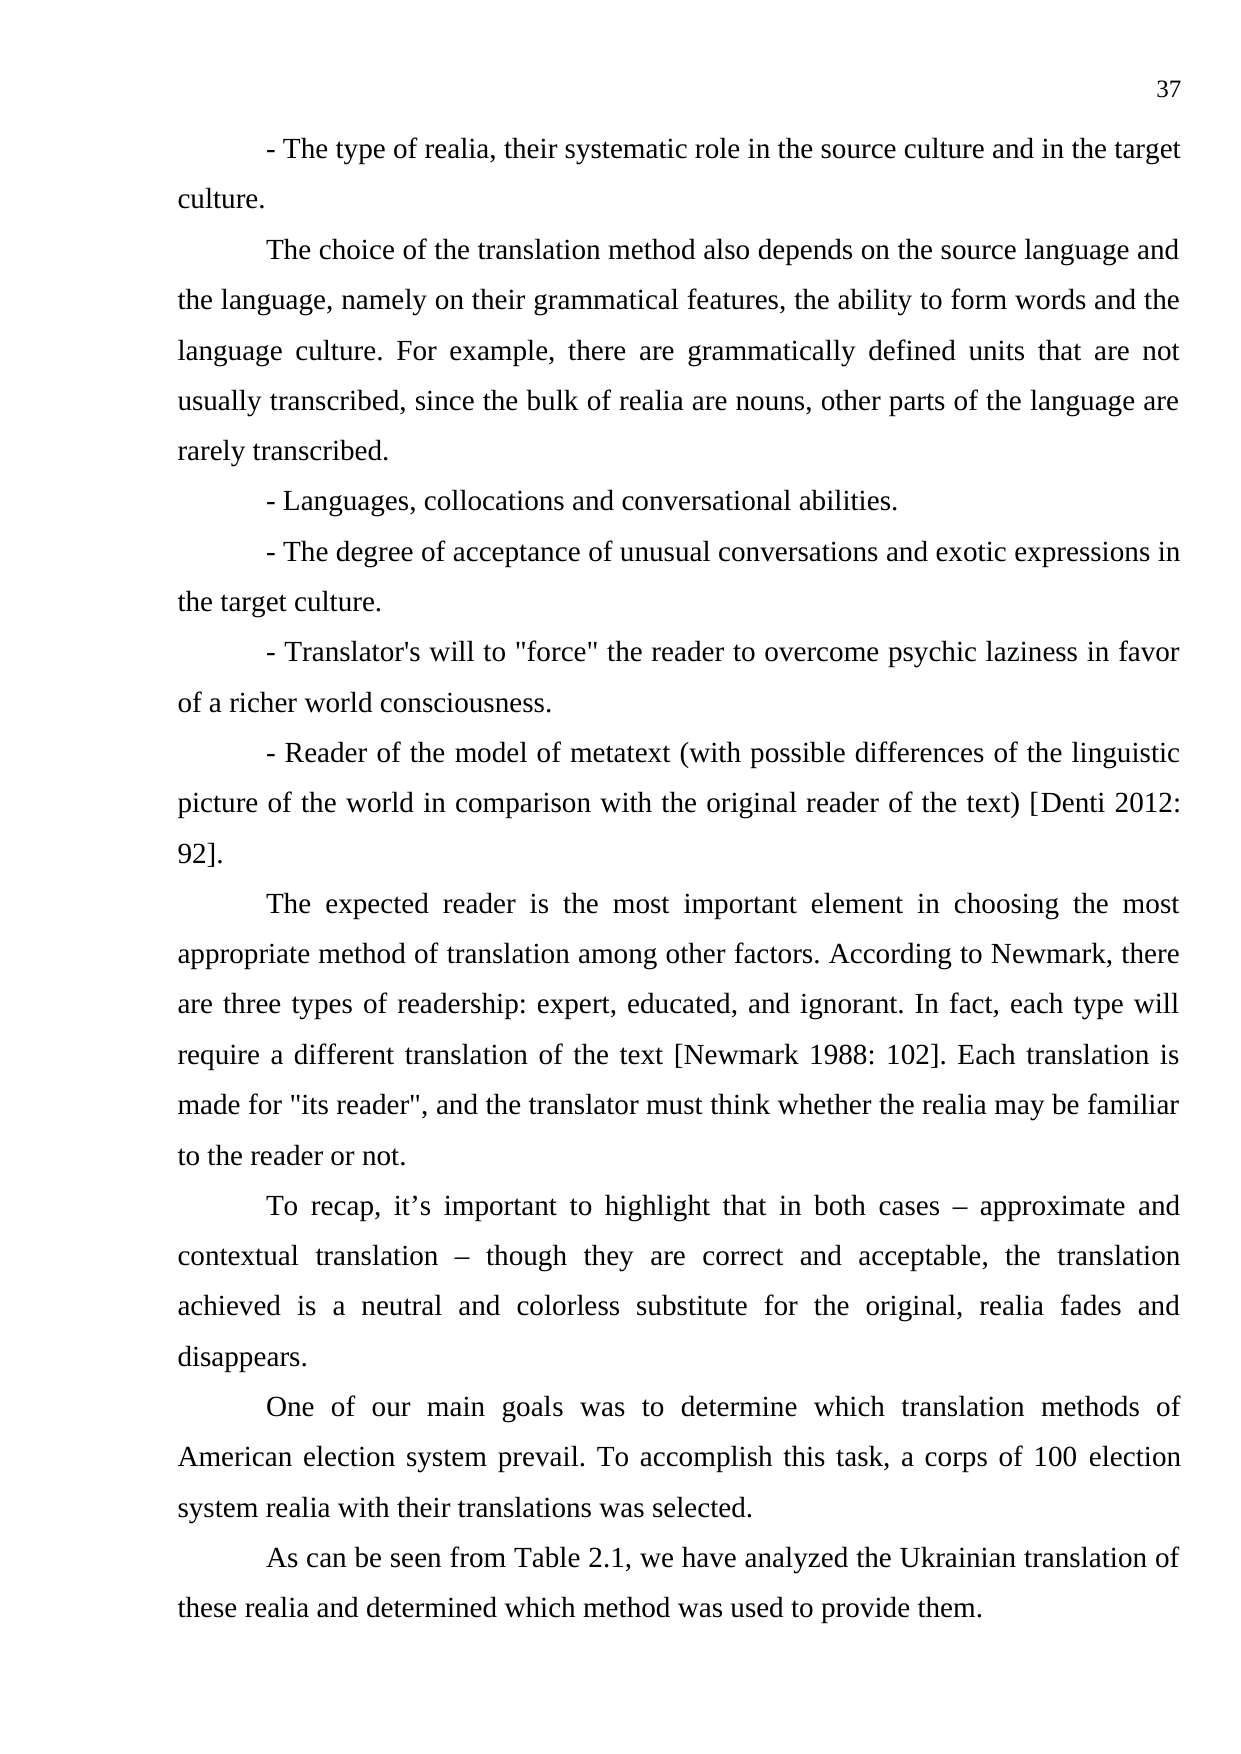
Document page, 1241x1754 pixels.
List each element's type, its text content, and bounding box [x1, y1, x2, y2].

text - The degree of acceptance of unusual conversations and exotic expressions in the target culture. [177, 534, 1181, 618]
text To recap, it’s important to highlight that in both cases – approximate and contextual translation – though they are correct and acceptable, the translation achieved is a neutral and colorless substitute for the original, realia fades and disappears. [177, 1188, 1181, 1372]
text - Translator's will to "force" the reader to overcome psychic laziness in favor of a richer world consciousness. [177, 634, 1181, 718]
text - The type of realia, their systematic role in the source culture and in the target culture. [177, 131, 1181, 215]
text The expected reader is the most important element in choosing the most appropriate method of translation among other factors. According to Newmark, there are three types of readership: expert, educated, and ignorant. In fact, each type will require a different translation of the text [Newmark 1988: 102]. Each translation is made for "its reader", and the translator must think whether the realia may be familiar to the reader or not. [177, 886, 1181, 1171]
text - Languages, collocations and conversational abilities. [177, 483, 1181, 517]
text The choice of the translation method also depends on the source language and the language, namely on their grammatical features, the ability to form words and the language culture. For example, there are grammatically defined units that are not usually transcribed, since the bulk of realia are nouns, other parts of the language are rarely transcribed. [177, 232, 1181, 467]
text As can be seen from Table 2.1, we have analyzed the Ukrainian translation of these realia and determined which method was used to provide them. [177, 1540, 1181, 1624]
text - Reader of the model of metatext (with possible differences of the linguistic picture of the world in comparison with the original reader of the text) [Denti 2012: 92]. [177, 735, 1181, 869]
text One of our main goals was to determine which translation methods of American election system prevail. To accomplish this task, a corps of 100 election system realia with their translations was selected. [177, 1389, 1181, 1523]
